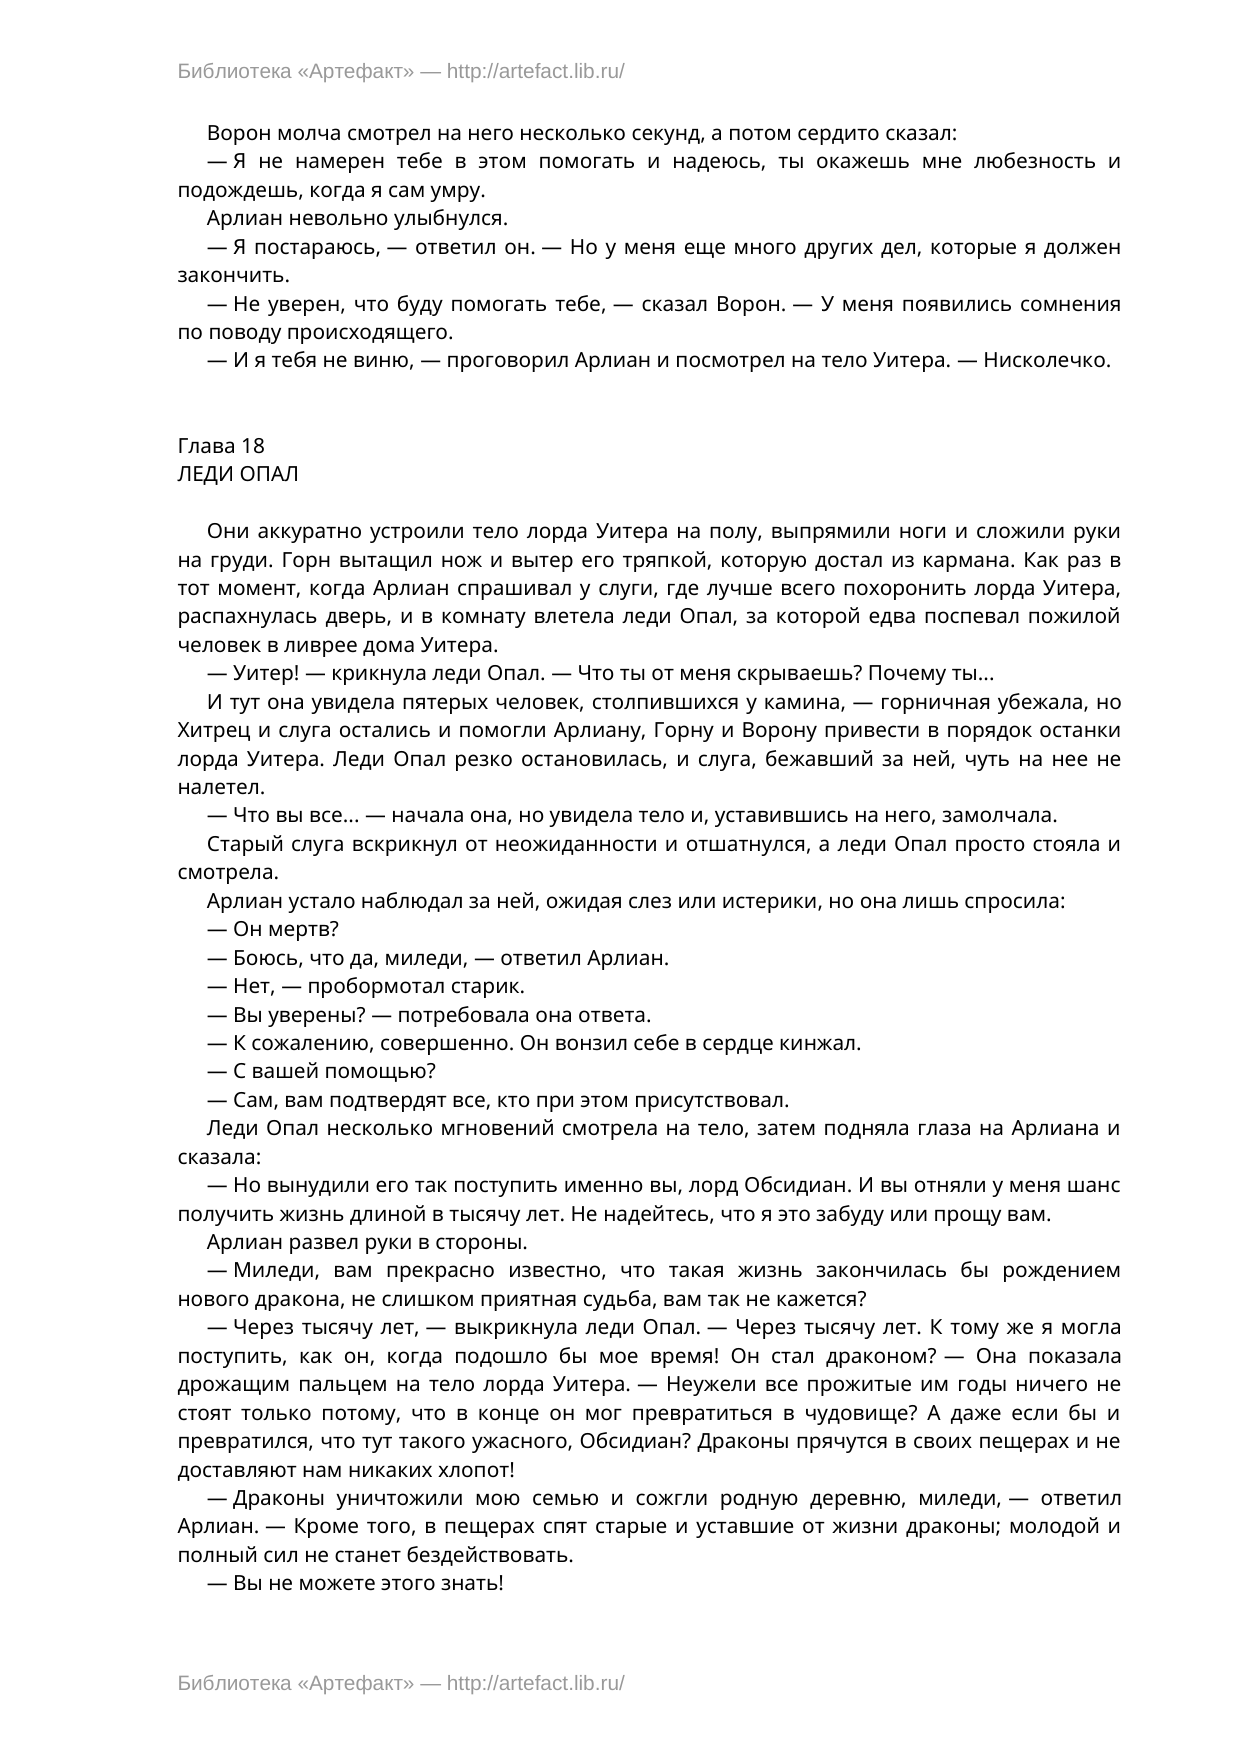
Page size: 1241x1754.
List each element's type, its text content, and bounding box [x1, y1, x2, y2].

text — Я не намерен тебе в этом помогать и надеюсь, ты окажешь мне любезность и подождешь, когда я сам умру. [177, 147, 1122, 203]
text Ворон молча смотрел на него несколько секунд, а потом сердито сказал: [177, 118, 1122, 147]
text Леди Опал несколько мгновений смотрела на тело, затем подняла глаза на Арлиана и сказала: [177, 1113, 1122, 1170]
text Арлиан устало наблюдал за ней, ожидая слез или истерики, но она лишь спросила: [177, 886, 1122, 914]
text — К сожалению, совершенно. Он вонзил себе в сердце кинжал. [177, 1028, 1122, 1057]
text Они аккуратно устроили тело лорда Уитера на полу, выпрямили ноги и сложили руки на груди. Горн вытащил нож и вытер его тряпкой, которую достал из кармана. Как раз в тот момент, когда Арлиан спрашивал у слуги, где лучше всего похоронить лорда Уитера, распахнулась дверь, и в комнату влетела леди Опал, за которой едва поспевал пожилой человек в ливрее дома Уитера. [177, 516, 1122, 658]
subtitle Глава 18 [177, 431, 1122, 459]
text — Вы не можете этого знать! [177, 1568, 1122, 1597]
text — Сам, вам подтвердят все, кто при этом присутствовал. [177, 1085, 1122, 1113]
text — Боюсь, что да, миледи, — ответил Арлиан. [177, 943, 1122, 971]
text — Через тысячу лет, — выкрикнула леди Опал. — Через тысячу лет. К тому же я могла поступить, как он, когда подошло бы мое время! Он стал драконом? — Она показала дрожащим пальцем на тело лорда Уитера. — Неужели все прожитые им годы ничего не стоят только потому, что в конце он мог превратиться в чудовище? А даже если бы и превратился, что тут такого ужасного, Обсидиан? Драконы прячутся в своих пещерах и не доставляют нам никаких хлопот! [177, 1312, 1122, 1483]
text Старый слуга вскрикнул от неожиданности и отшатнулся, а леди Опал просто стояла и смотрела. [177, 829, 1122, 886]
subtitle ЛЕДИ ОПАЛ [177, 459, 1122, 488]
text — Уитер! — крикнула леди Опал. — Что ты от меня скрываешь? Почему ты... [177, 658, 1122, 687]
text — И я тебя не виню, — проговорил Арлиан и посмотрел на тело Уитера. — Нисколечко. [177, 346, 1122, 374]
text — Драконы уничтожили мою семью и сожгли родную деревню, миледи, — ответил Арлиан. — Кроме того, в пещерах спят старые и уставшие от жизни драконы; молодой и полный сил не станет бездействовать. [177, 1483, 1122, 1568]
text — Миледи, вам прекрасно известно, что такая жизнь закончилась бы рождением нового дракона, не слишком приятная судьба, вам так не кажется? [177, 1256, 1122, 1312]
text — Он мертв? [177, 914, 1122, 943]
text — Я постараюсь, — ответил он. — Но у меня еще много других дел, которые я должен закончить. [177, 232, 1122, 289]
text Арлиан невольно улыбнулся. [177, 203, 1122, 232]
text Арлиан развел руки в стороны. [177, 1227, 1122, 1256]
text — Но вынудили его так поступить именно вы, лорд Обсидиан. И вы отняли у меня шанс получить жизнь длиной в тысячу лет. Не надейтесь, что я это забуду или прощу вам. [177, 1170, 1122, 1227]
text — Не уверен, что буду помогать тебе, — сказал Ворон. — У меня появились сомнения по поводу происходящего. [177, 289, 1122, 346]
text — Вы уверены? — потребовала она ответа. [177, 1000, 1122, 1028]
text — Что вы все... — начала она, но увидела тело и, уставившись на него, замолчала. [177, 801, 1122, 829]
text — Нет, — пробормотал старик. [177, 971, 1122, 1000]
text — С вашей помощью? [177, 1057, 1122, 1085]
text И тут она увидела пятерых человек, столпившихся у камина, — горничная убежала, но Хитрец и слуга остались и помогли Арлиану, Горну и Ворону привести в порядок останки лорда Уитера. Леди Опал резко остановилась, и слуга, бежавший за ней, чуть на нее не налетел. [177, 687, 1122, 801]
